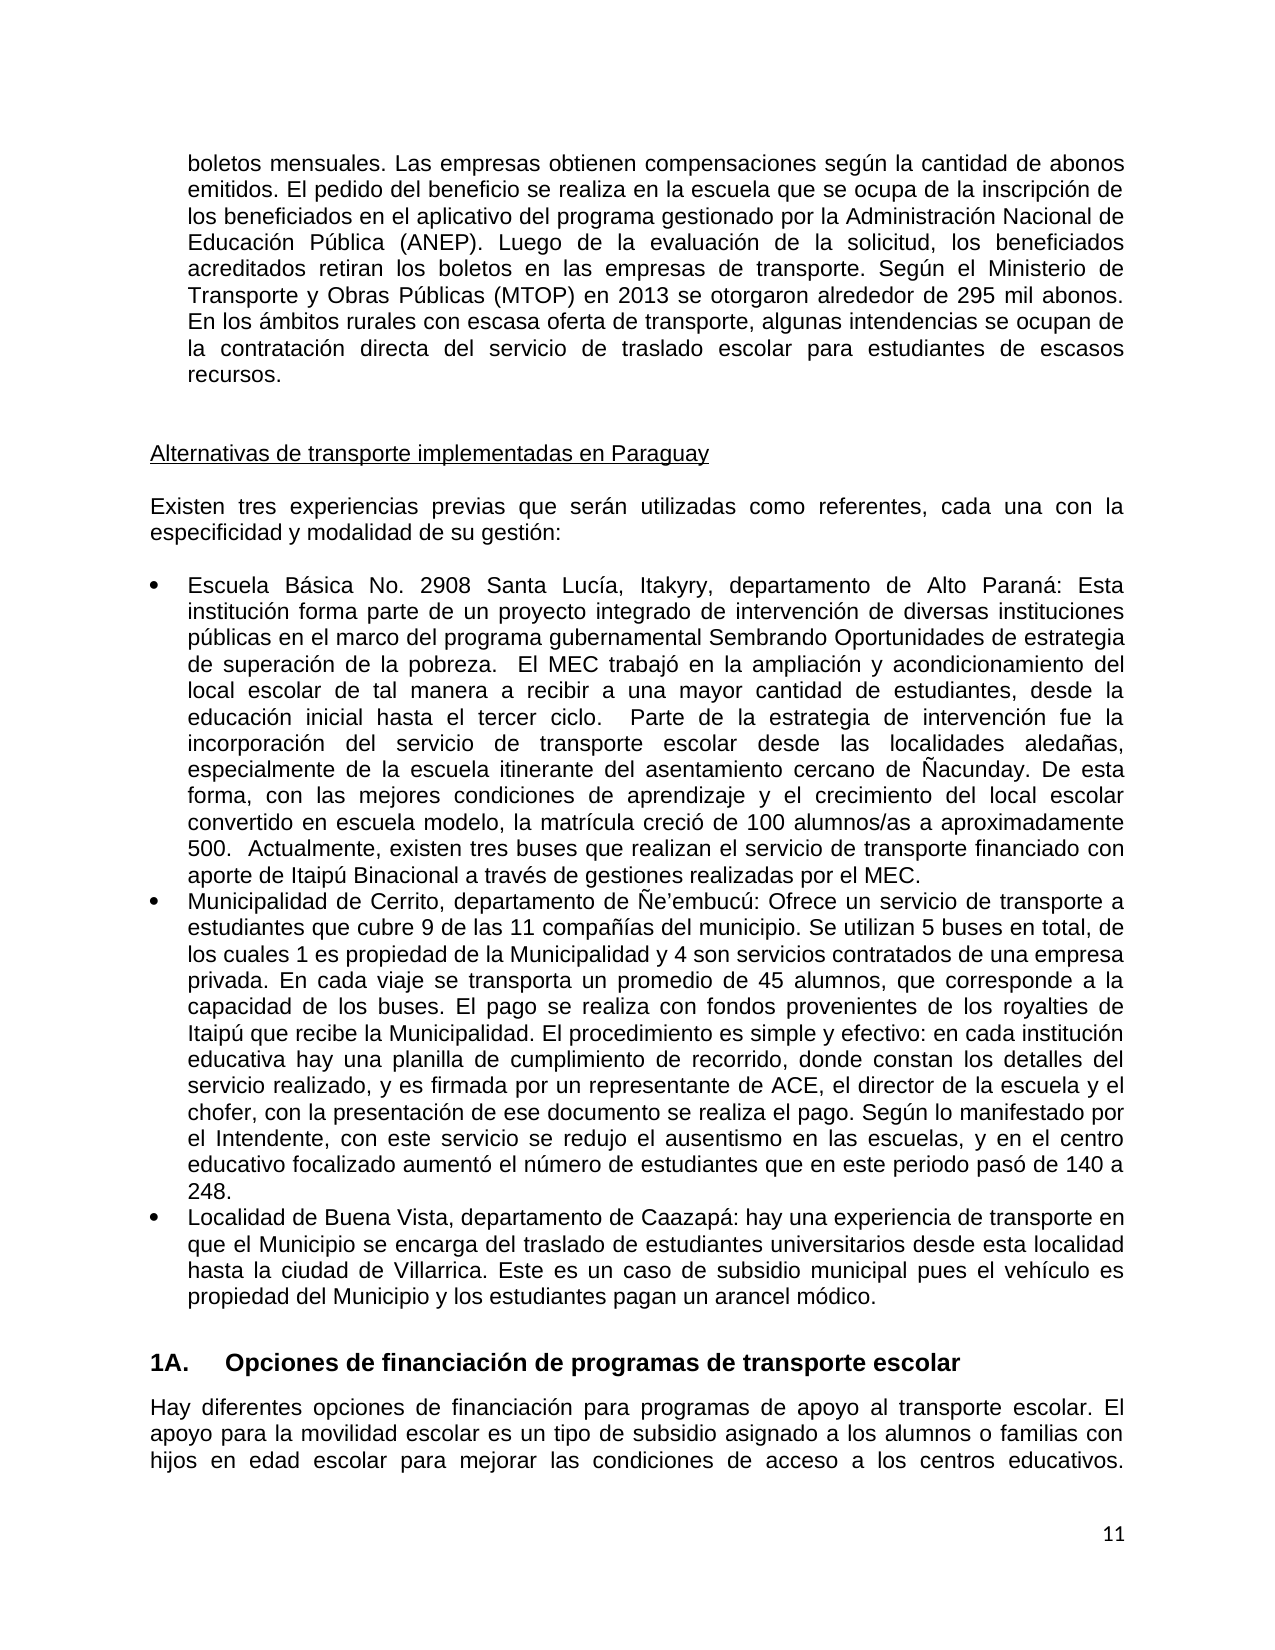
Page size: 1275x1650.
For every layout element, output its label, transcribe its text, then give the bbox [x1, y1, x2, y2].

text Existen tres experiencias previas que serán utilizadas como referentes, cada una con la especificidad y modalidad de su gestión: [150, 493, 1125, 545]
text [150, 1394, 1125, 1473]
subtitle C. Opciones de financiación de programas de transporte escolar [150, 1348, 1125, 1377]
list Escuela Básica No. 2908 Santa Lucía, Itakyry, departamento de Alto Paraná: Esta institución forma parte de un proyecto integrado de intervención de diversas instituciones públicas en el marco del programa gubernamental Sembrando Oportunidades de estrategia de superación de la pobreza. El MEC trabajó en la ampliación y acondicionamiento del local escolar de tal manera a recibir a una mayor cantidad de estudiantes, desde la educación inicial hasta el tercer ciclo. Parte de la estrategia de intervención fue la incorporación del servicio de transporte escolar desde las localidades aledañas, especialmente de la escuela itinerante del asentamiento cercano de Ñacunday. De esta forma, con las mejores condiciones de aprendizaje y el crecimiento del local escolar convertido en escuela modelo, la matrícula creció de 100 alumnos/as a aproximadamente 500. Actualmente, existen tres buses que realizan el servicio de transporte financiado con aporte de Itaipú Binacional a través de gestiones realizadas por el MEC. [150, 572, 1125, 888]
list Municipalidad de Cerrito, departamento de Ñe’embucú: Ofrece un servicio de transporte a estudiantes que cubre 9 de las 11 compañías del municipio. Se utilizan 5 buses en total, de los cuales 1 es propiedad de la Municipalidad y 4 son servicios contratados de una empresa privada. En cada viaje se transporta un promedio de 45 alumnos, que corresponde a la capacidad de los buses. El pago se realiza con fondos provenientes de los royalties de Itaipú que recibe la Municipalidad. El procedimiento es simple y efectivo: en cada institución educativa hay una planilla de cumplimiento de recorrido, donde constan los detalles del servicio realizado, y es firmada por un representante de ACE, el director de la escuela y el chofer, con la presentación de ese documento se realiza el pago. Según lo manifestado por el Intendente, con este servicio se redujo el ausentismo en las escuelas, y en el centro educativo focalizado aumentó el número de estudiantes que en este periodo pasó de 140 a 248. [150, 888, 1125, 1204]
list Localidad de Buena Vista, departamento de Caazapá: hay una experiencia de transporte en que el Municipio se encarga del traslado de estudiantes universitarios desde esta localidad hasta la ciudad de Villarrica. Este es un caso de subsidio municipal pues el vehículo es propiedad del Municipio y los estudiantes pagan un arancel módico. [150, 1204, 1125, 1309]
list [150, 150, 1125, 387]
text Alternativas de transporte implementadas en Paraguay [150, 440, 1125, 466]
